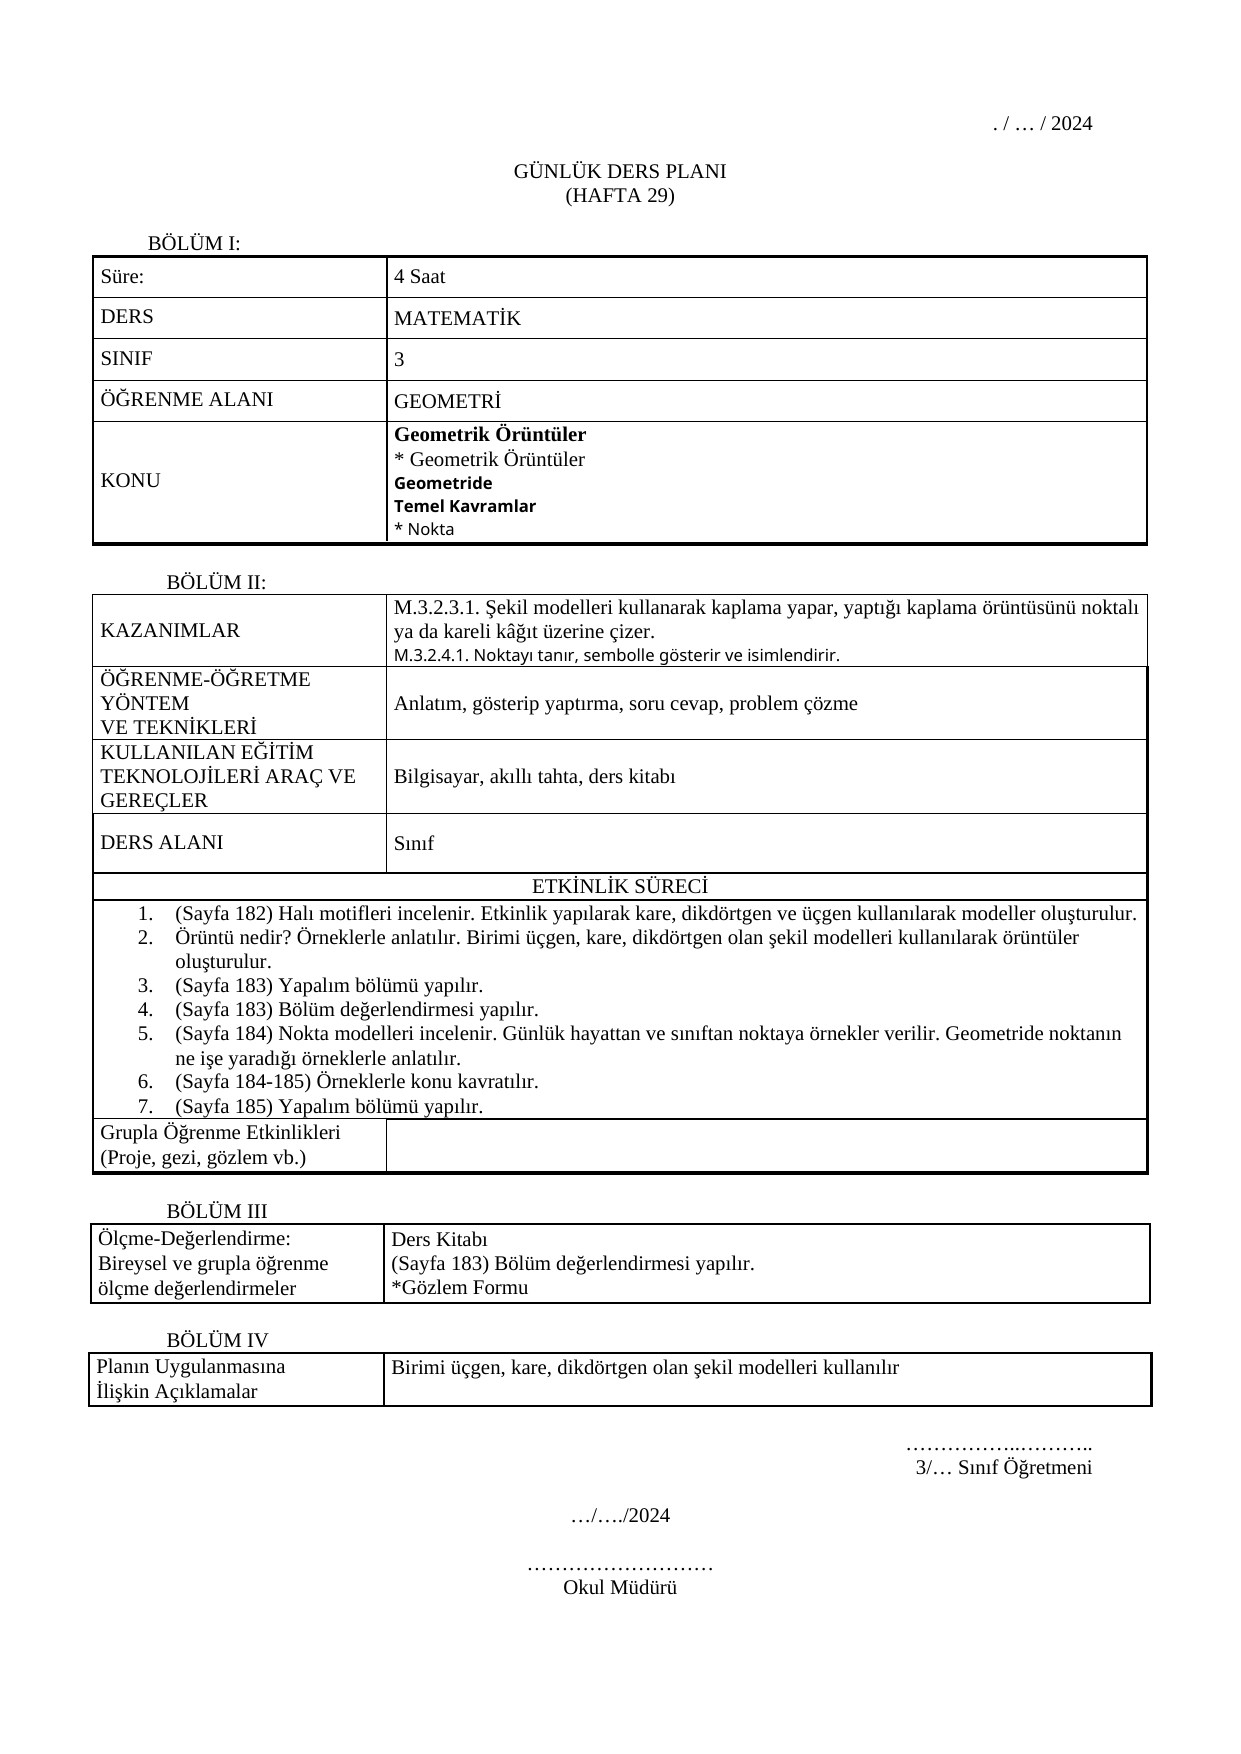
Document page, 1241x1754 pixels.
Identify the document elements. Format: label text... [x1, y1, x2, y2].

table_cell Grupla Öğrenme Etkinlikleri (Proje, gezi, gözlem vb.) [94, 1119, 386, 1171]
table_header Planın Uygulanmasına İlişkin Açıklamalar [90, 1354, 383, 1405]
table_cell SINIF [94, 339, 386, 379]
table_cell ETKİNLİK SÜRECİ [94, 874, 1146, 899]
text (HAFTA 29) [148, 183, 1093, 207]
table_header Birimi üçgen, kare, dikdörtgen olan şekil modelleri kullanılır [385, 1354, 1150, 1405]
text BÖLÜM I: [148, 231, 1093, 255]
table_cell GEOMETRİ [388, 381, 1146, 421]
table_header Süre: [94, 258, 386, 297]
table_cell Sınıf [387, 814, 1146, 872]
text ……………..……….. [148, 1431, 1093, 1455]
text BÖLÜM II: [148, 570, 1093, 594]
table_cell ÖĞRENME ALANI [94, 381, 386, 421]
table_cell (Sayfa 182) Halı motifleri incelenir. Etkinlik yapılarak kare, dikdörtgen ve üçgen kullanılarak modeller oluşturulur. Örüntü nedir? Örneklerle anlatılır. Birimi üçgen, kare, dikdörtgen olan şekil modelleri kullanılarak örüntüler oluşturulur. (Sayfa 183) Yapalım bölümü yapılır. (Sayfa 183) Bölüm değerlendirmesi yapılır. (Sayfa 184) Nokta modelleri incelenir. Günlük hayattan ve sınıftan noktaya örnekler verilir. Geometride noktanın ne işe yaradığı örneklerle anlatılır. (Sayfa 184-185) Örneklerle konu kavratılır. (Sayfa 185) Yapalım bölümü yapılır. [94, 901, 1146, 1118]
table_header KAZANIMLAR [93, 595, 386, 666]
table_cell Bilgisayar, akıllı tahta, ders kitabı [387, 740, 1146, 812]
table_header Ölçme-Değerlendirme: Bireysel ve grupla öğrenme ölçme değerlendirmeler [92, 1225, 383, 1302]
table_cell Geometrik Örüntüler * Geometrik Örüntüler Geometride Temel Kavramlar * Nokta [388, 422, 1146, 541]
text …/…./2024 [148, 1503, 1093, 1527]
table_header Ders Kitabı (Sayfa 183) Bölüm değerlendirmesi yapılır. *Gözlem Formu [385, 1225, 1149, 1302]
subtitle BÖLÜM IV [148, 1328, 1093, 1352]
text Okul Müdürü [148, 1575, 1093, 1599]
table_cell KULLANILAN EĞİTİM TEKNOLOJİLERİ ARAÇ VE GEREÇLER [93, 740, 386, 812]
table_cell KONU [94, 422, 386, 541]
text ……………………… [148, 1551, 1093, 1575]
table_cell 3 [388, 339, 1146, 379]
table_cell Anlatım, gösterip yaptırma, soru cevap, problem çözme [387, 667, 1146, 739]
table_cell ÖĞRENME-ÖĞRETME YÖNTEM VE TEKNİKLERİ [93, 667, 386, 739]
table_cell MATEMATİK [388, 298, 1146, 338]
table_header M.3.2.3.1. Şekil modelleri kullanarak kaplama yapar, yaptığı kaplama örüntüsünü noktalı ya da kareli kâğıt üzerine çizer. M.3.2.4.1. Noktayı tanır, sembolle gösterir ve isimlendirir. [387, 595, 1147, 666]
table_cell DERS [94, 298, 386, 338]
table_cell [387, 1120, 1146, 1171]
table_cell DERS ALANI [94, 814, 386, 872]
table_header 4 Saat [388, 258, 1146, 297]
text GÜNLÜK DERS PLANI [148, 159, 1093, 183]
text . / … / 2024 [148, 111, 1093, 135]
subtitle BÖLÜM III [148, 1199, 1093, 1223]
text 3/… Sınıf Öğretmeni [148, 1455, 1093, 1479]
